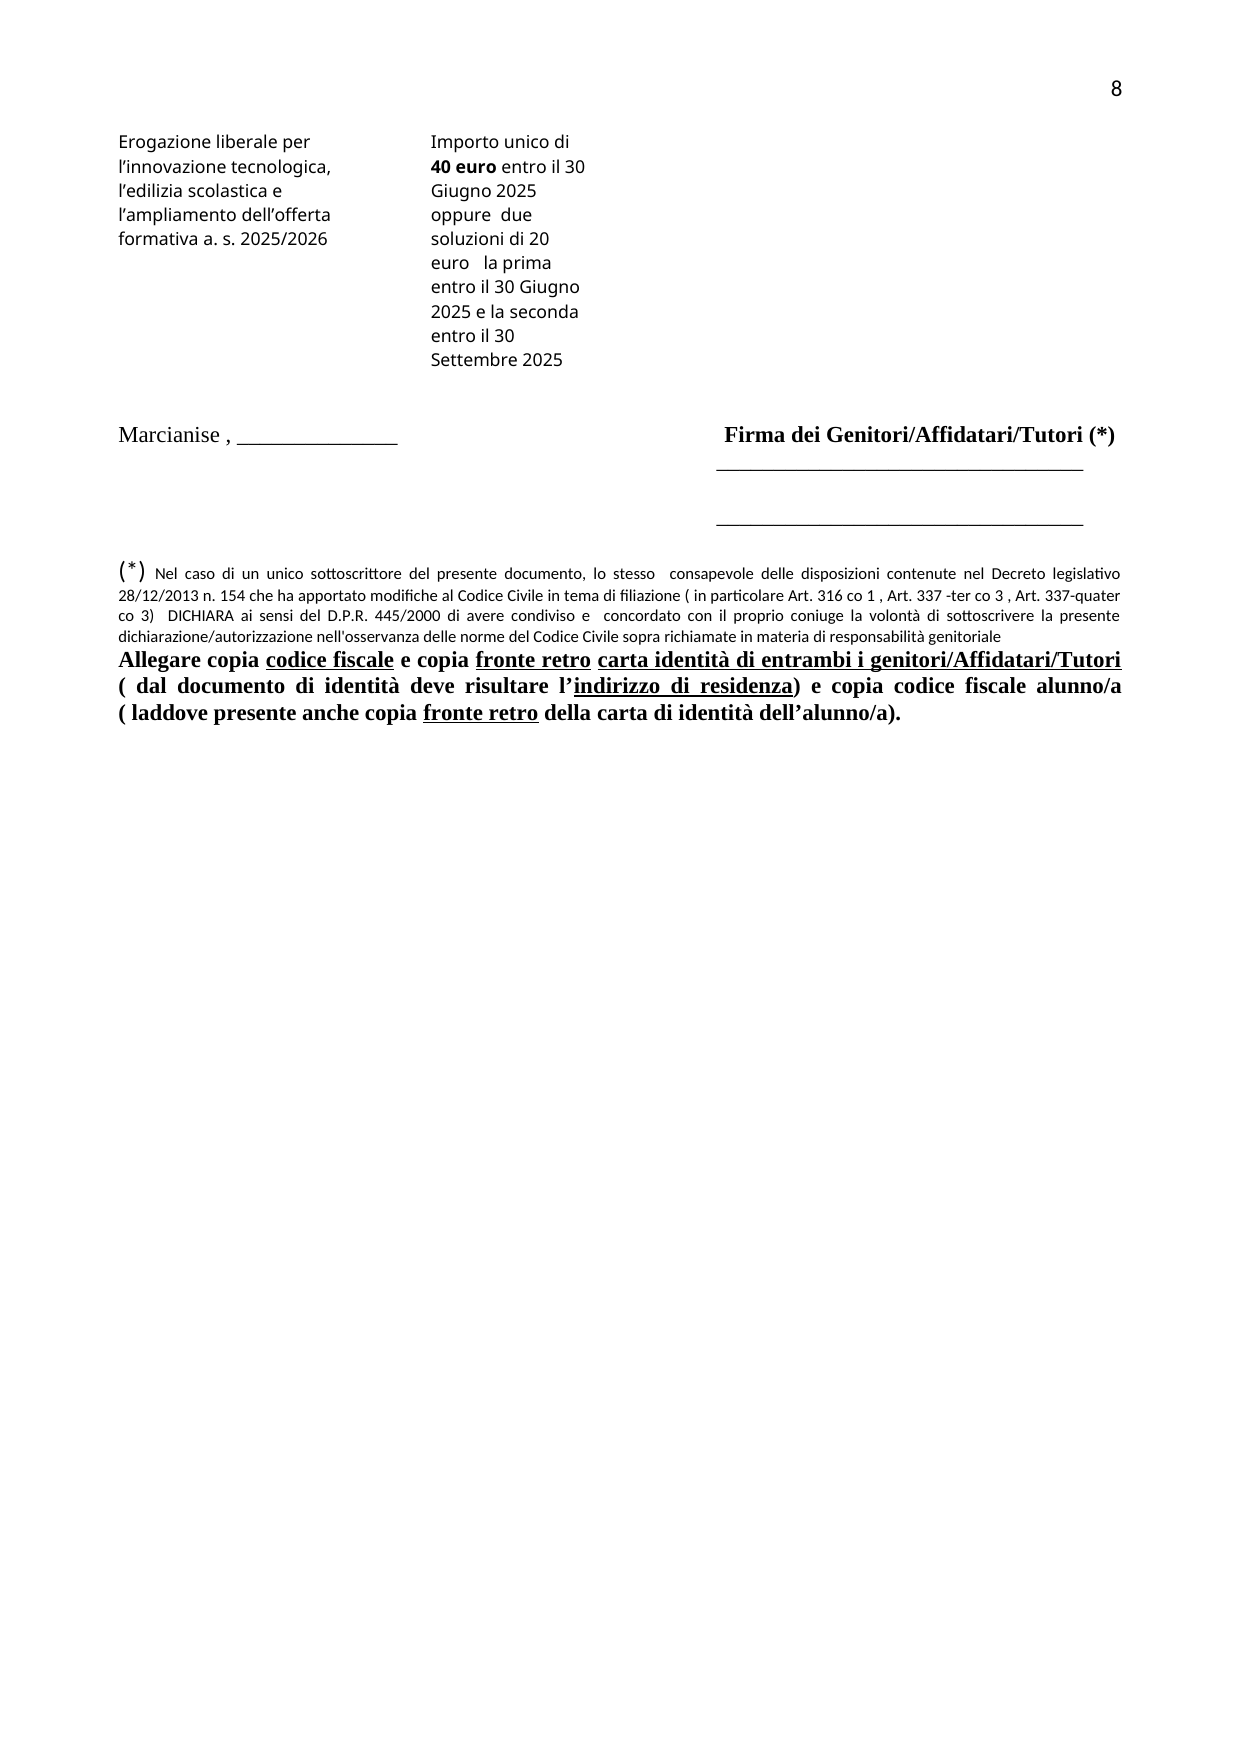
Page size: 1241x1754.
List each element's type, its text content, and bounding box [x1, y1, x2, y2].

text (*) Nel caso di un unico sottoscrittore del presente documento, lo stesso consapevole delle disposizioni contenute nel Decreto legislativo 28/12/2013 n. 154 che ha apportato modifiche al Codice Civile in tema di filiazione ( in particolare Art. 316 co 1 , Art. 337 -ter co 3 , Art. 337-quater co 3) DICHIARA ai sensi del D.P.R. 445/2000 di avere condiviso e concordato con il proprio coniuge la volontà di sottoscrivere la presente dichiarazione/autorizzazione nell'osservanza delle norme del Codice Civile sopra richiamate in materia di responsabilità genitoriale [118, 555, 1122, 646]
text ________________________________ [118, 447, 1122, 473]
text Marcianise , ______________ Firma dei Genitori/Affidatari/Tutori (*) [118, 421, 1122, 447]
table_header [118, 130, 1077, 394]
text Allegare copia codice fiscale e copia fronte retro carta identità di entrambi i genitori/Affidatari/Tutori ( dal documento di identità deve risultare l’indirizzo di residenza) e copia codice fiscale alunno/a ( laddove presente anche copia fronte retro della carta di identità dell’alunno/a). [118, 646, 1122, 725]
text ________________________________ [118, 502, 1122, 528]
